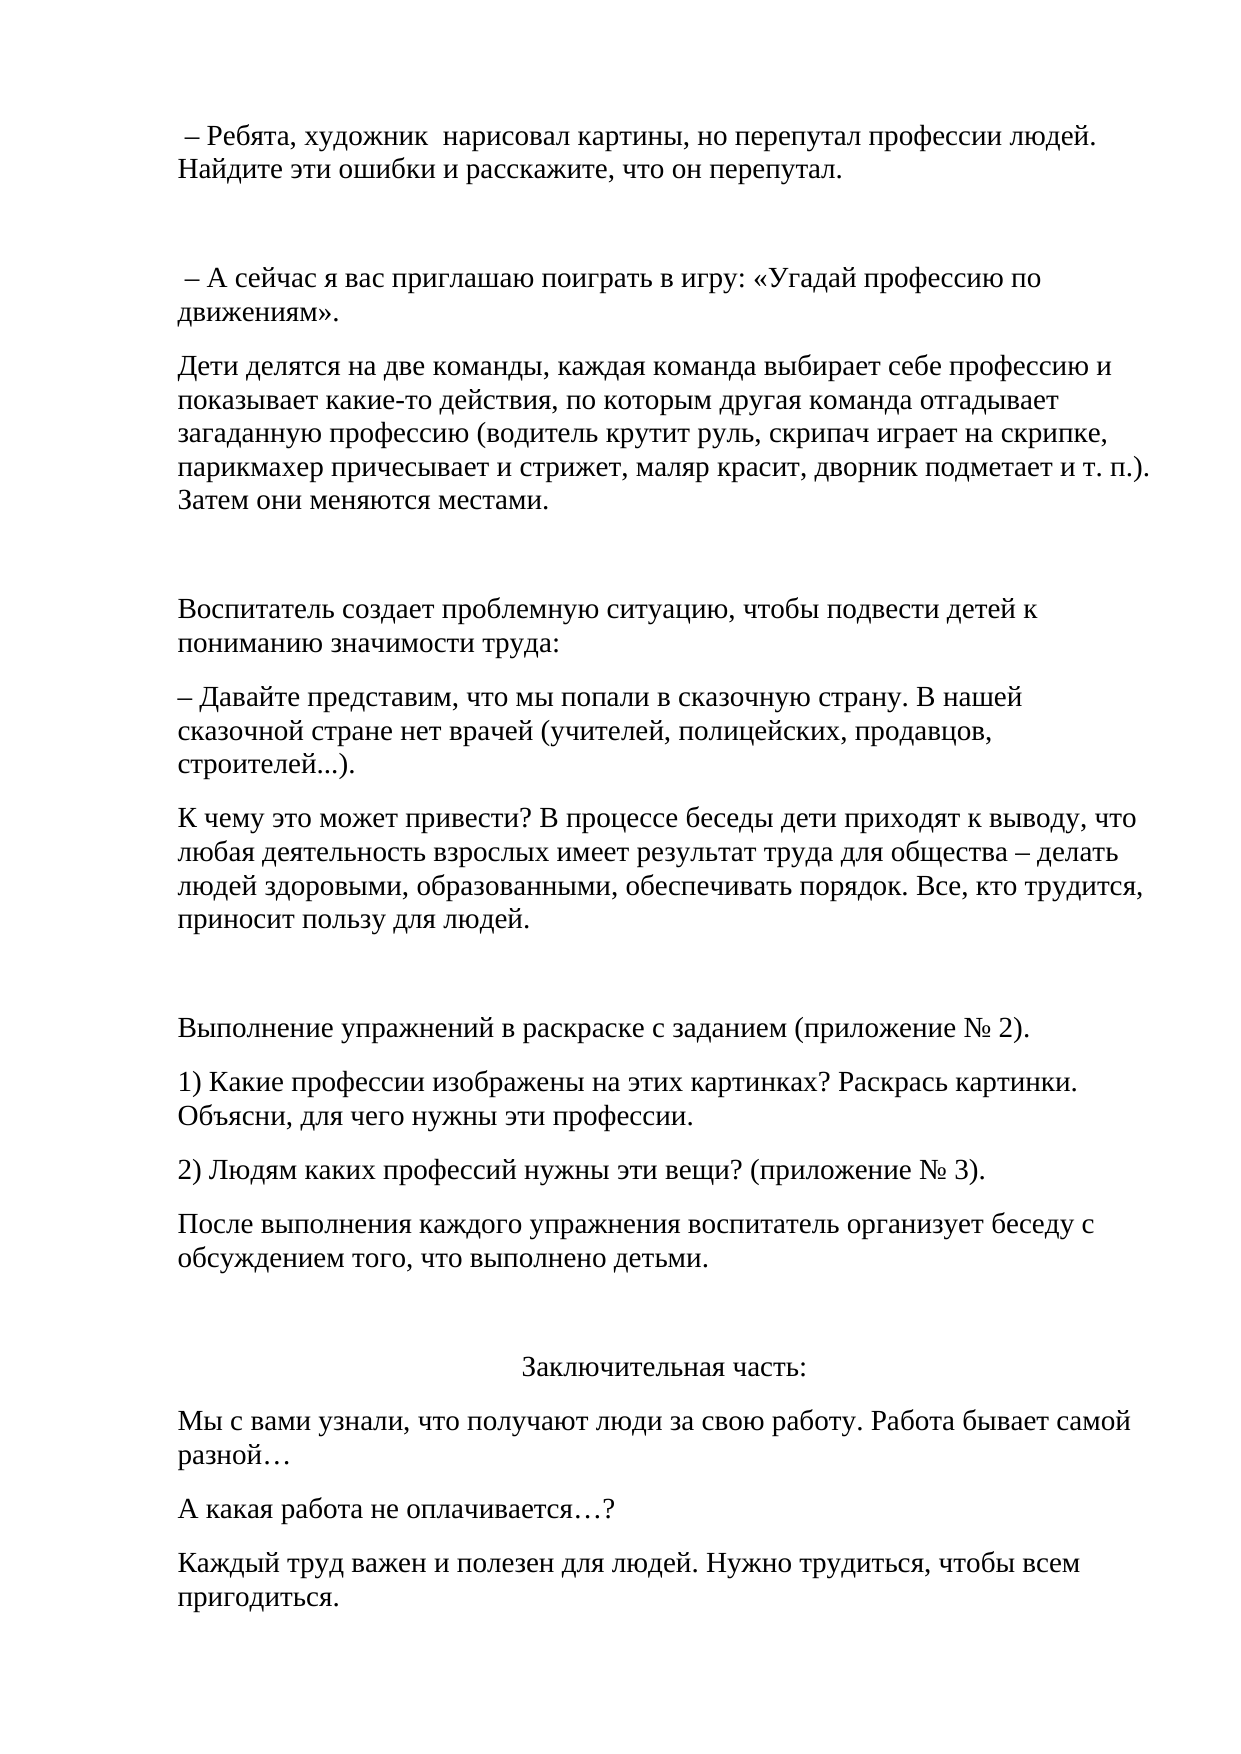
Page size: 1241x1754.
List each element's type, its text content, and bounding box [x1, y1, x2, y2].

text Воспитатель создает проблемную ситуацию, чтобы подвести детей к пониманию значимости труда: [177, 591, 1152, 658]
text 1) Какие профессии изображены на этих картинках? Раскрась картинки. Объясни, для чего нужны эти профессии. [177, 1064, 1152, 1131]
text Выполнение упражнений в раскраске с заданием (приложение № 2). [177, 1010, 1152, 1043]
text Заключительная часть: [177, 1349, 1152, 1382]
text – А сейчас я вас приглашаю поиграть в игру: «Угадай профессию по движениям». [177, 260, 1152, 327]
text 2) Людям каких профессий нужны эти вещи? (приложение № 3). [177, 1152, 1152, 1186]
text Каждый труд важен и полезен для людей. Нужно трудиться, чтобы всем пригодиться. [177, 1546, 1152, 1613]
text А какая работа не оплачивается…? [177, 1491, 1152, 1525]
text К чему это может привести? В процессе беседы дети приходят к выводу, что любая деятельность взрослых имеет результат труда для общества – делать людей здоровыми, образованными, обеспечивать порядок. Все, кто трудится, приносит пользу для людей. [177, 801, 1152, 935]
text – Ребята, художник нарисовал картины, но перепутал профессии людей. Найдите эти ошибки и расскажите, что он перепутал. [177, 118, 1152, 185]
text После выполнения каждого упражнения воспитатель организует беседу с обсуждением того, что выполнено детьми. [177, 1207, 1152, 1274]
text Мы с вами узнали, что получают люди за свою работу. Работа бывает самой разной… [177, 1403, 1152, 1470]
text Дети делятся на две команды, каждая команда выбирает себе профессию и показывает какие-то действия, по которым другая команда отгадывает загаданную профессию (водитель крутит руль, скрипач играет на скрипке, парикмахер причесывает и стрижет, маляр красит, дворник подметает и т. п.). Затем они меняются местами. [177, 348, 1152, 516]
text – Давайте представим, что мы попали в сказочную страну. В нашей сказочной стране нет врачей (учителей, полицейских, продавцов, строителей...). [177, 679, 1152, 780]
